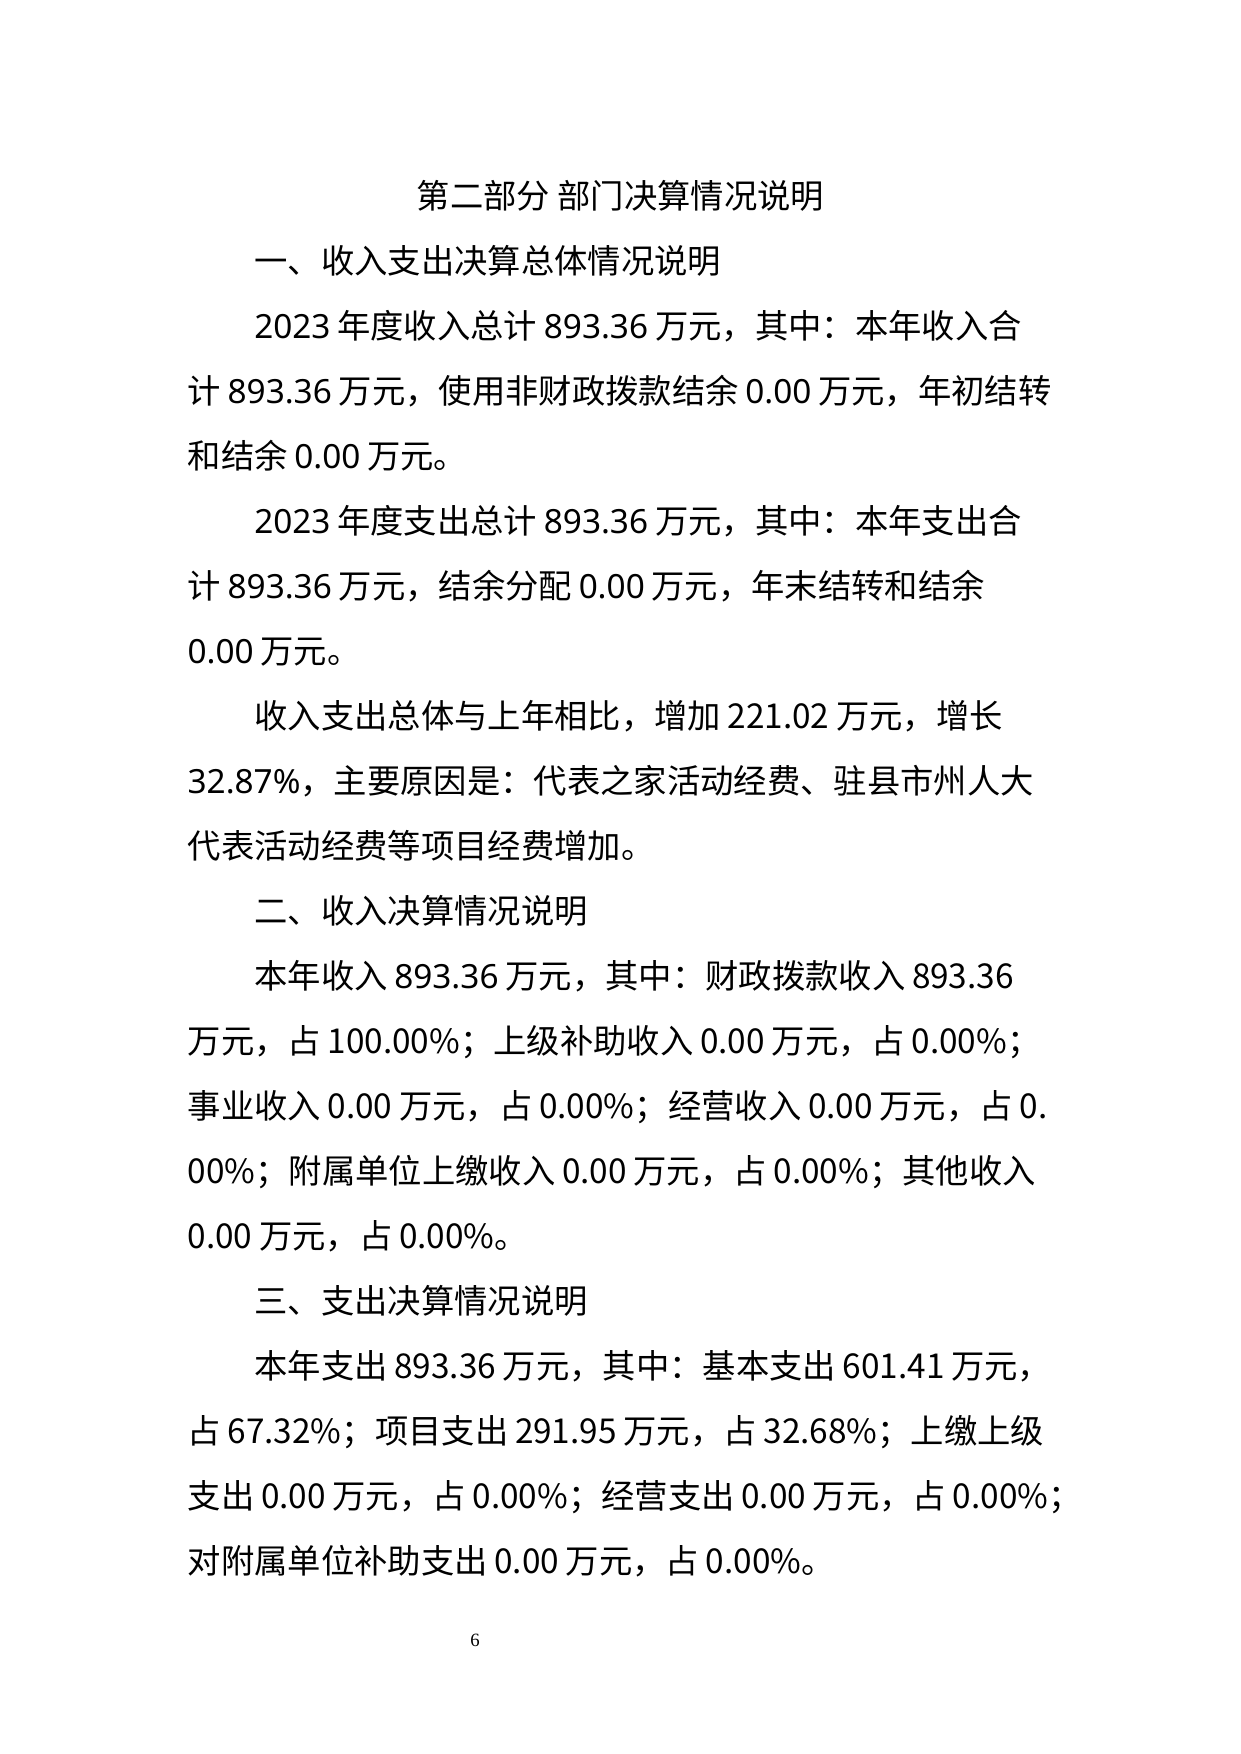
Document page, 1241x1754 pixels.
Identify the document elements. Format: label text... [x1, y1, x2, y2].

text 本年支出893.36万元，其中：基本支出601.41万元，占67.32%；项目支出291.95万元，占32.68%；上缴上级支出0.00万元，占0.00%；经营支出0.00万元，占0.00%；对附属单位补助支出0.00万元，占0.00%。 [187, 1332, 1053, 1592]
text 三、支出决算情况说明 [187, 1267, 1053, 1332]
text 第二部分 部门决算情况说明 [187, 162, 1053, 227]
text 2023年度收入总计893.36万元，其中：本年收入合计893.36万元，使用非财政拨款结余0.00万元，年初结转和结余0.00万元。 [187, 292, 1053, 487]
text 二、收入决算情况说明 [187, 877, 1053, 942]
text 2023年度支出总计893.36万元，其中：本年支出合计893.36万元，结余分配0.00万元，年末结转和结余0.00万元。 [187, 487, 1053, 682]
text 本年收入893.36万元，其中：财政拨款收入893.36万元，占100.00%；上级补助收入0.00万元，占0.00%；事业收入0.00万元，占0.00%；经营收入0.00万元，占0.00%；附属单位上缴收入0.00万元，占0.00%；其他收入0.00万元，占0.00%。 [187, 942, 1053, 1267]
text 一、收入支出决算总体情况说明 [187, 227, 1053, 292]
text 收入支出总体与上年相比，增加221.02万元，增长32.87%，主要原因是：代表之家活动经费、驻县市州人大代表活动经费等项目经费增加。 [187, 682, 1053, 877]
